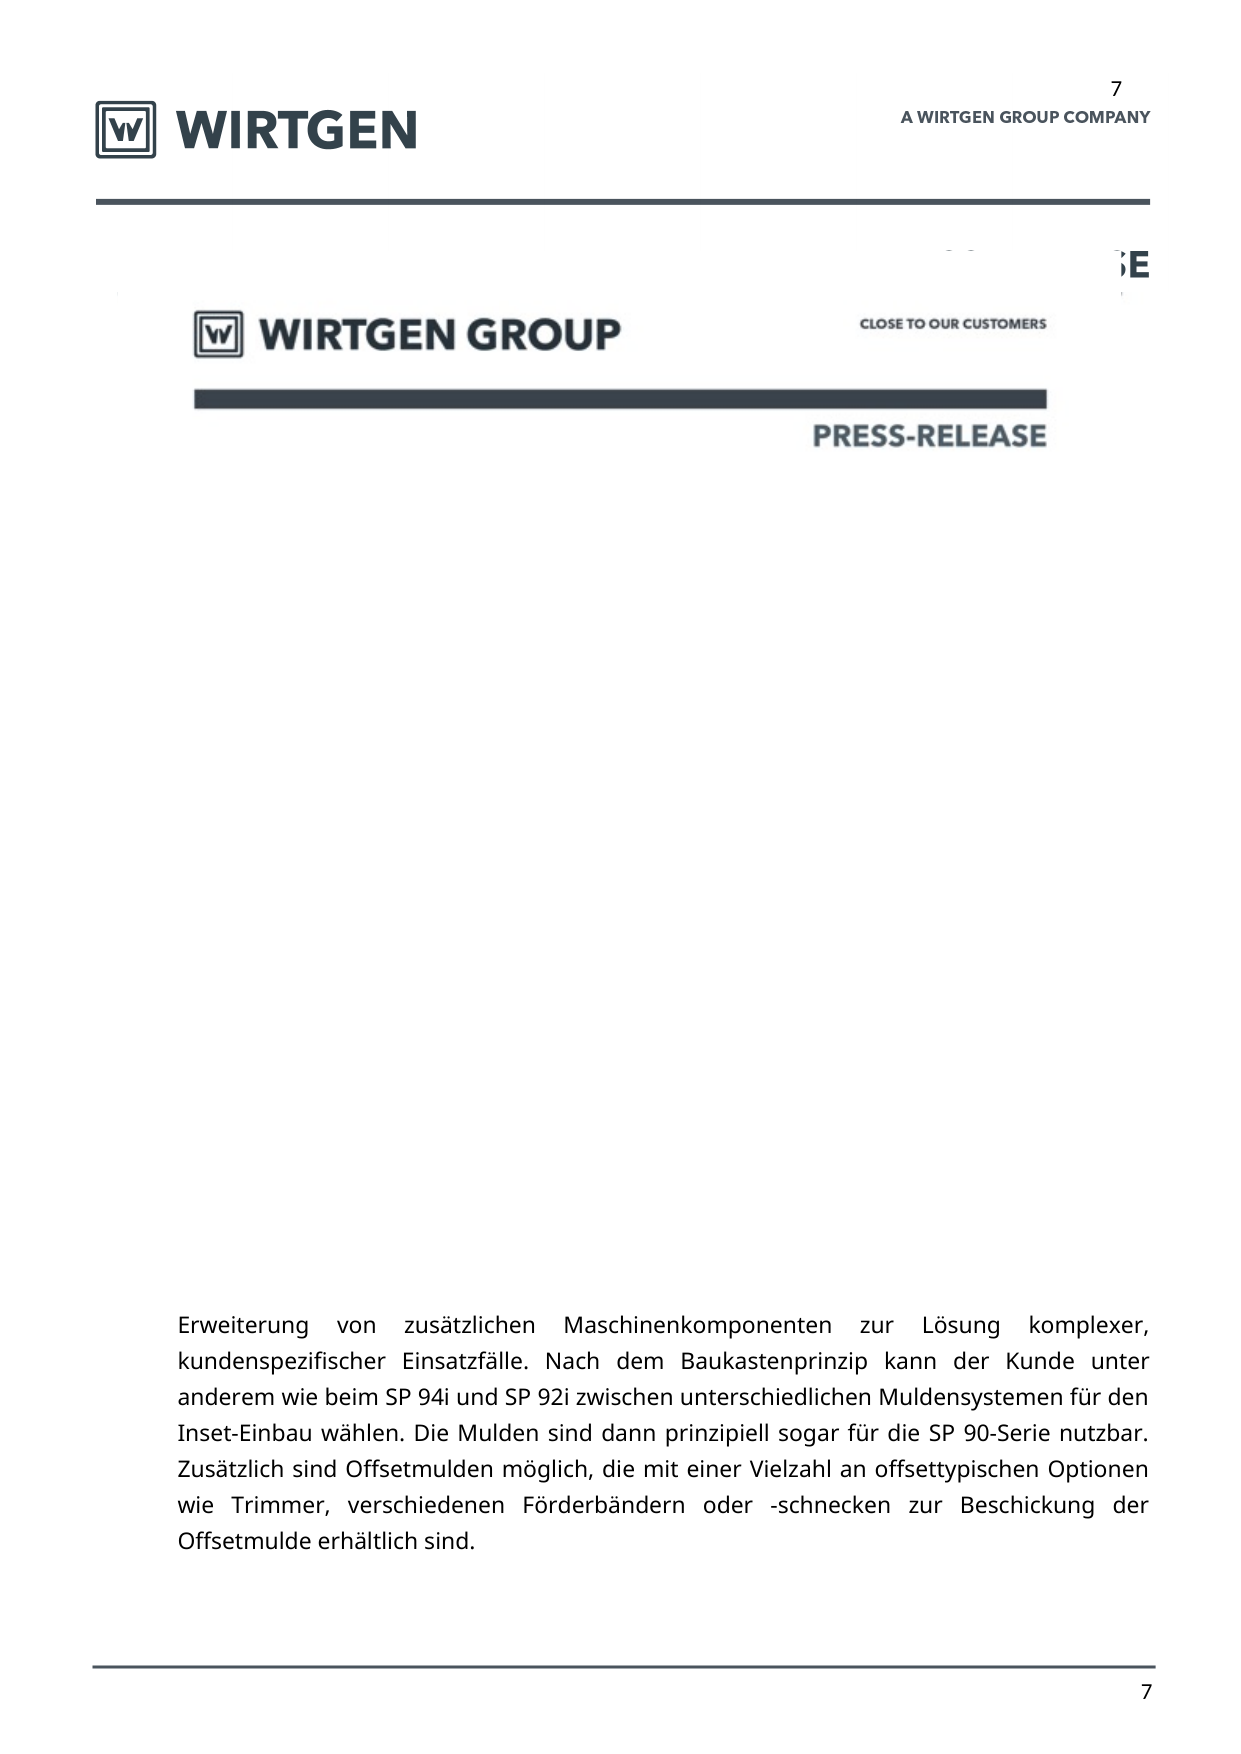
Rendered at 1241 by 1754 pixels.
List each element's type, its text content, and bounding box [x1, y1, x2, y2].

picture [76, 73, 1169, 1309]
text Eine erstmals über die gesamte Maschinenbreite erhältliche Laufbühne, das einheitliche Bedienkonzept mit einer zentralen Steuerung und standardmäßig vier weiteren dezentralen Steuerungssystemen ermöglichen dem Maschinenfahrer eine bedienungsfreundliche und gleichzeitig flexible Bedienung. So können unter anderem an jedes Fahrwerk Fernbedienungen angeschlossen werden, die das Einrichten des Gleitschalungsfertigers – zum Beispiel das Positionieren und Nullen des Fahrwerks und der Schwenkarme – vereinfachen und beschleunigen. Hohe Flexibilität für die optionale Auf- oder Umrüstung der Maschine bieten zudem standardisierte Schnittstellen und ein BUS-System. Ihre Anwendungsvielfalt verdankt die SP 60-Serie der problemlosen Erweiterung von zusätzlichen Maschinenkomponenten zur Lösung komplexer, kundenspezifischer Einsatzfälle. Nach dem Baukastenprinzip kann der Kunde unter anderem wie beim SP 94i und SP 92i zwischen unterschiedlichen Muldensystemen für den Inset-Einbau wählen. Die Mulden sind dann prinzipiell sogar für die SP 90-Serie nutzbar. Zusätzlich sind Offsetmulden möglich, die mit einer Vielzahl an offsettypischen Optionen wie Trimmer, verschiedenen Förderbändern oder -schnecken zur Beschickung der Offsetmulde erhältlich sind. [176, 1309, 1150, 1556]
picture [64, 1657, 1175, 1677]
